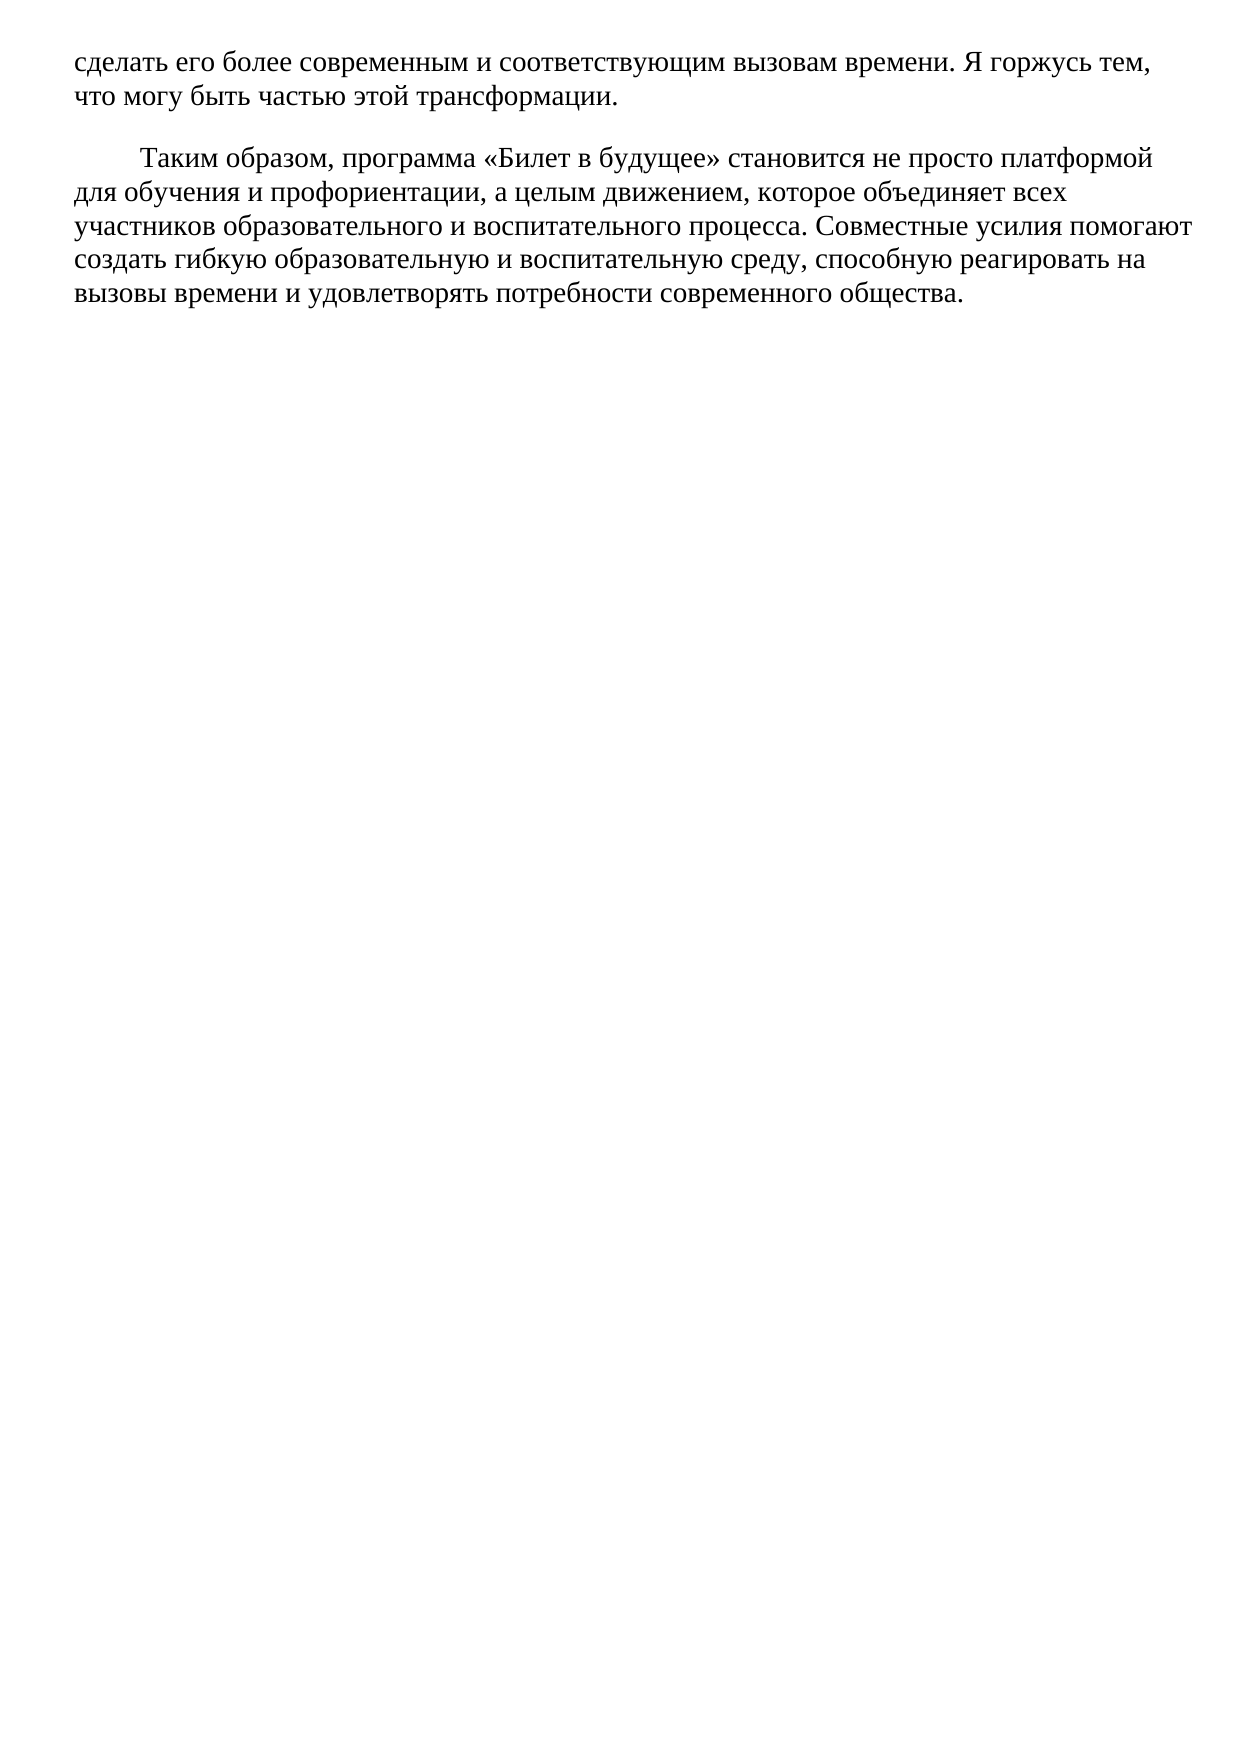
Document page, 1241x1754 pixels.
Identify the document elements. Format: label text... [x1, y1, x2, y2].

text Таким образом, программа «Билет в будущее» становится не просто платформой для обучения и профориентации, а целым движением, которое объединяет всех участников образовательного и воспитательного процесса. Совместные усилия помогают создать гибкую образовательную и воспитательную среду, способную реагировать на вызовы времени и удовлетворять потребности современного общества. [74, 141, 1196, 308]
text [74, 44, 1196, 111]
